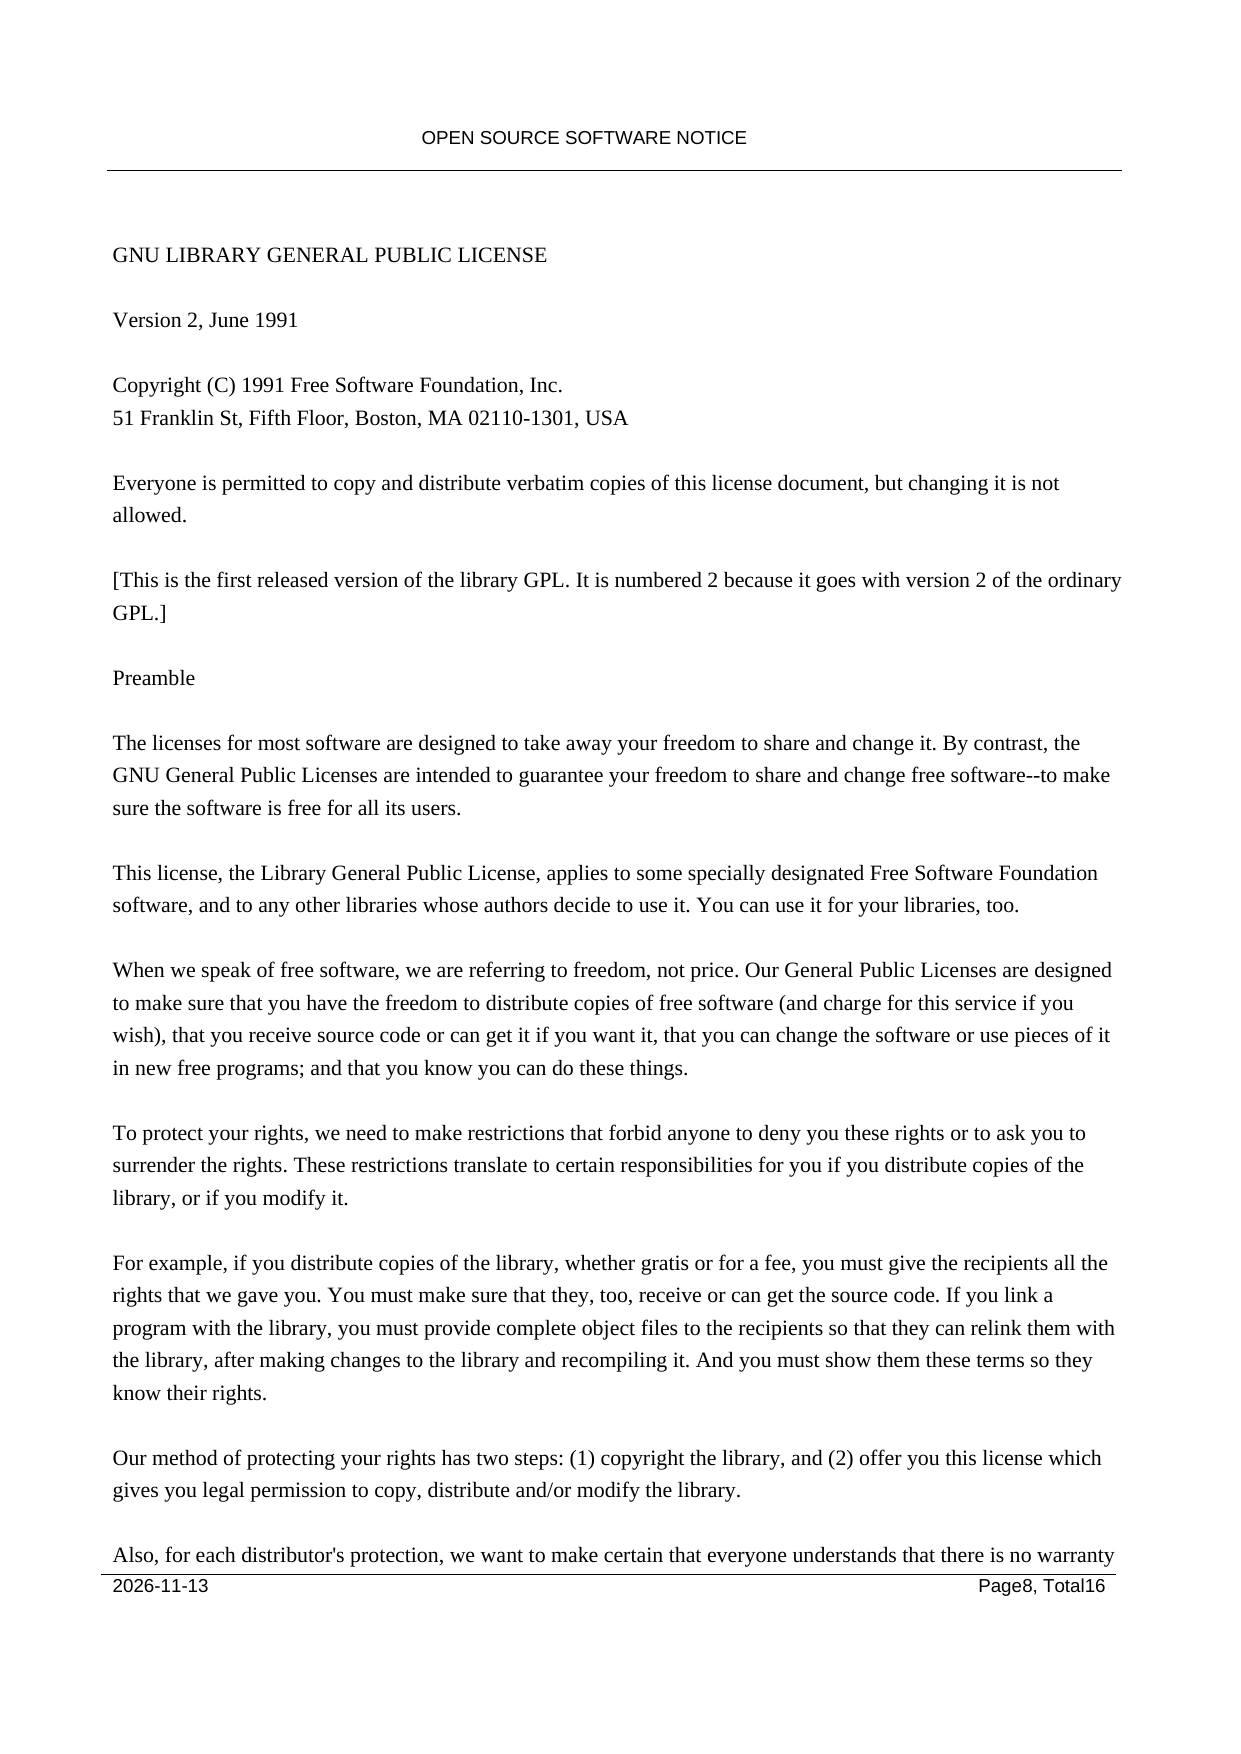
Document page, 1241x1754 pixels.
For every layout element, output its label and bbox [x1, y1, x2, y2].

text [112, 206, 1128, 1571]
